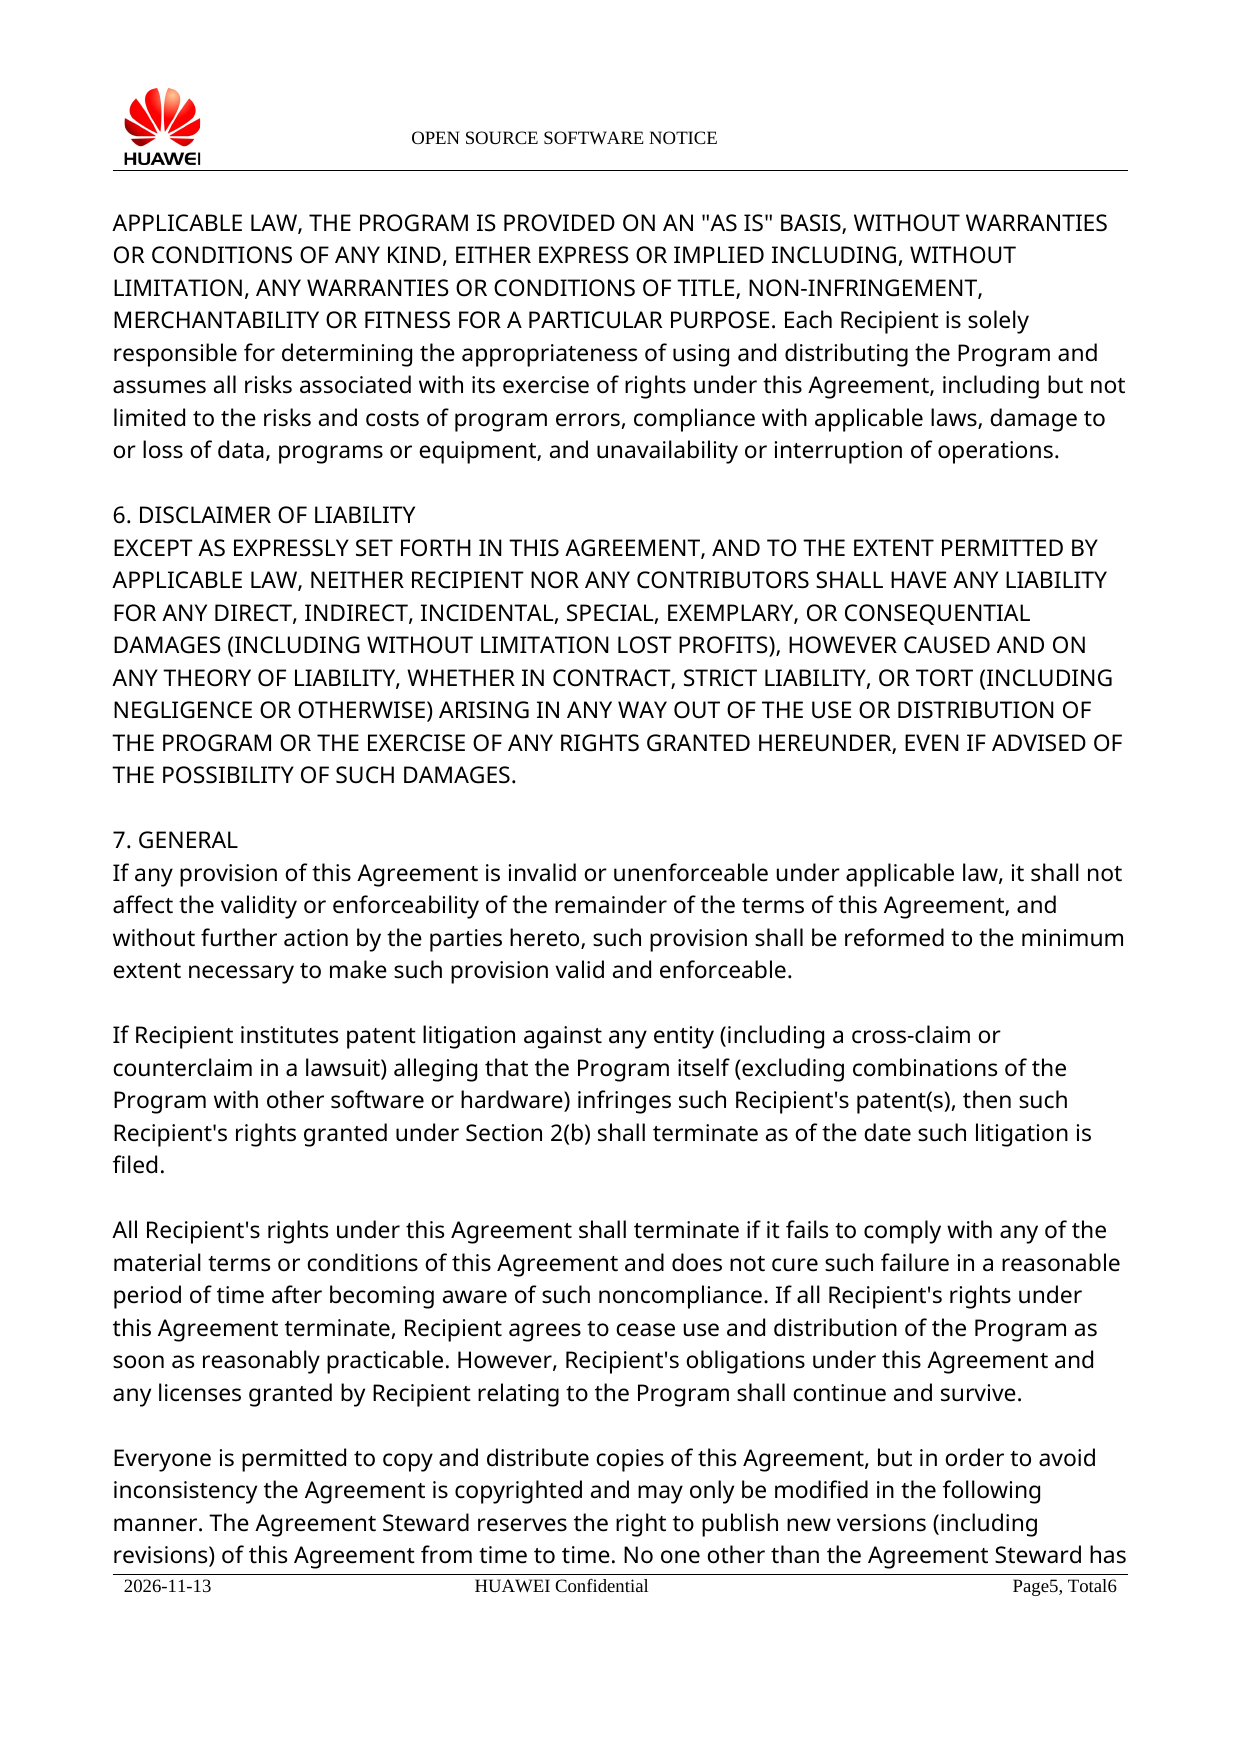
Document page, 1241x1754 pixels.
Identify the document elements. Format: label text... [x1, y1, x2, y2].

text 7. GENERAL [112, 824, 1128, 856]
text 6. DISCLAIMER OF LIABILITY [112, 499, 1128, 531]
text If Recipient institutes patent litigation against any entity (including a cross-claim or counterclaim in a lawsuit) alleging that the Program itself (excluding combinations of the Program with other software or hardware) infringes such Recipient's patent(s), then such Recipient's rights granted under Section 2(b) shall terminate as of the date such litigation is filed. [112, 1019, 1128, 1181]
text EXCEPT AS EXPRESSLY SET FORTH IN THIS AGREEMENT, AND TO THE EXTENT PERMITTED BY APPLICABLE LAW, NEITHER RECIPIENT NOR ANY CONTRIBUTORS SHALL HAVE ANY LIABILITY FOR ANY DIRECT, INDIRECT, INCIDENTAL, SPECIAL, EXEMPLARY, OR CONSEQUENTIAL DAMAGES (INCLUDING WITHOUT LIMITATION LOST PROFITS), HOWEVER CAUSED AND ON ANY THEORY OF LIABILITY, WHETHER IN CONTRACT, STRICT LIABILITY, OR TORT (INCLUDING NEGLIGENCE OR OTHERWISE) ARISING IN ANY WAY OUT OF THE USE OR DISTRIBUTION OF THE PROGRAM OR THE EXERCISE OF ANY RIGHTS GRANTED HEREUNDER, EVEN IF ADVISED OF THE POSSIBILITY OF SUCH DAMAGES. [112, 531, 1128, 791]
text If any provision of this Agreement is invalid or unenforceable under applicable law, it shall not affect the validity or enforceability of the remainder of the terms of this Agreement, and without further action by the parties hereto, such provision shall be reformed to the minimum extent necessary to make such provision valid and enforceable. [112, 856, 1128, 986]
picture [124, 88, 201, 165]
text All Recipient's rights under this Agreement shall terminate if it fails to comply with any of the material terms or conditions of this Agreement and does not cure such failure in a reasonable period of time after becoming aware of such noncompliance. If all Recipient's rights under this Agreement terminate, Recipient agrees to cease use and distribution of the Program as soon as reasonably practicable. However, Recipient's obligations under this Agreement and any licenses granted by Recipient relating to the Program shall continue and survive. [112, 1214, 1128, 1409]
